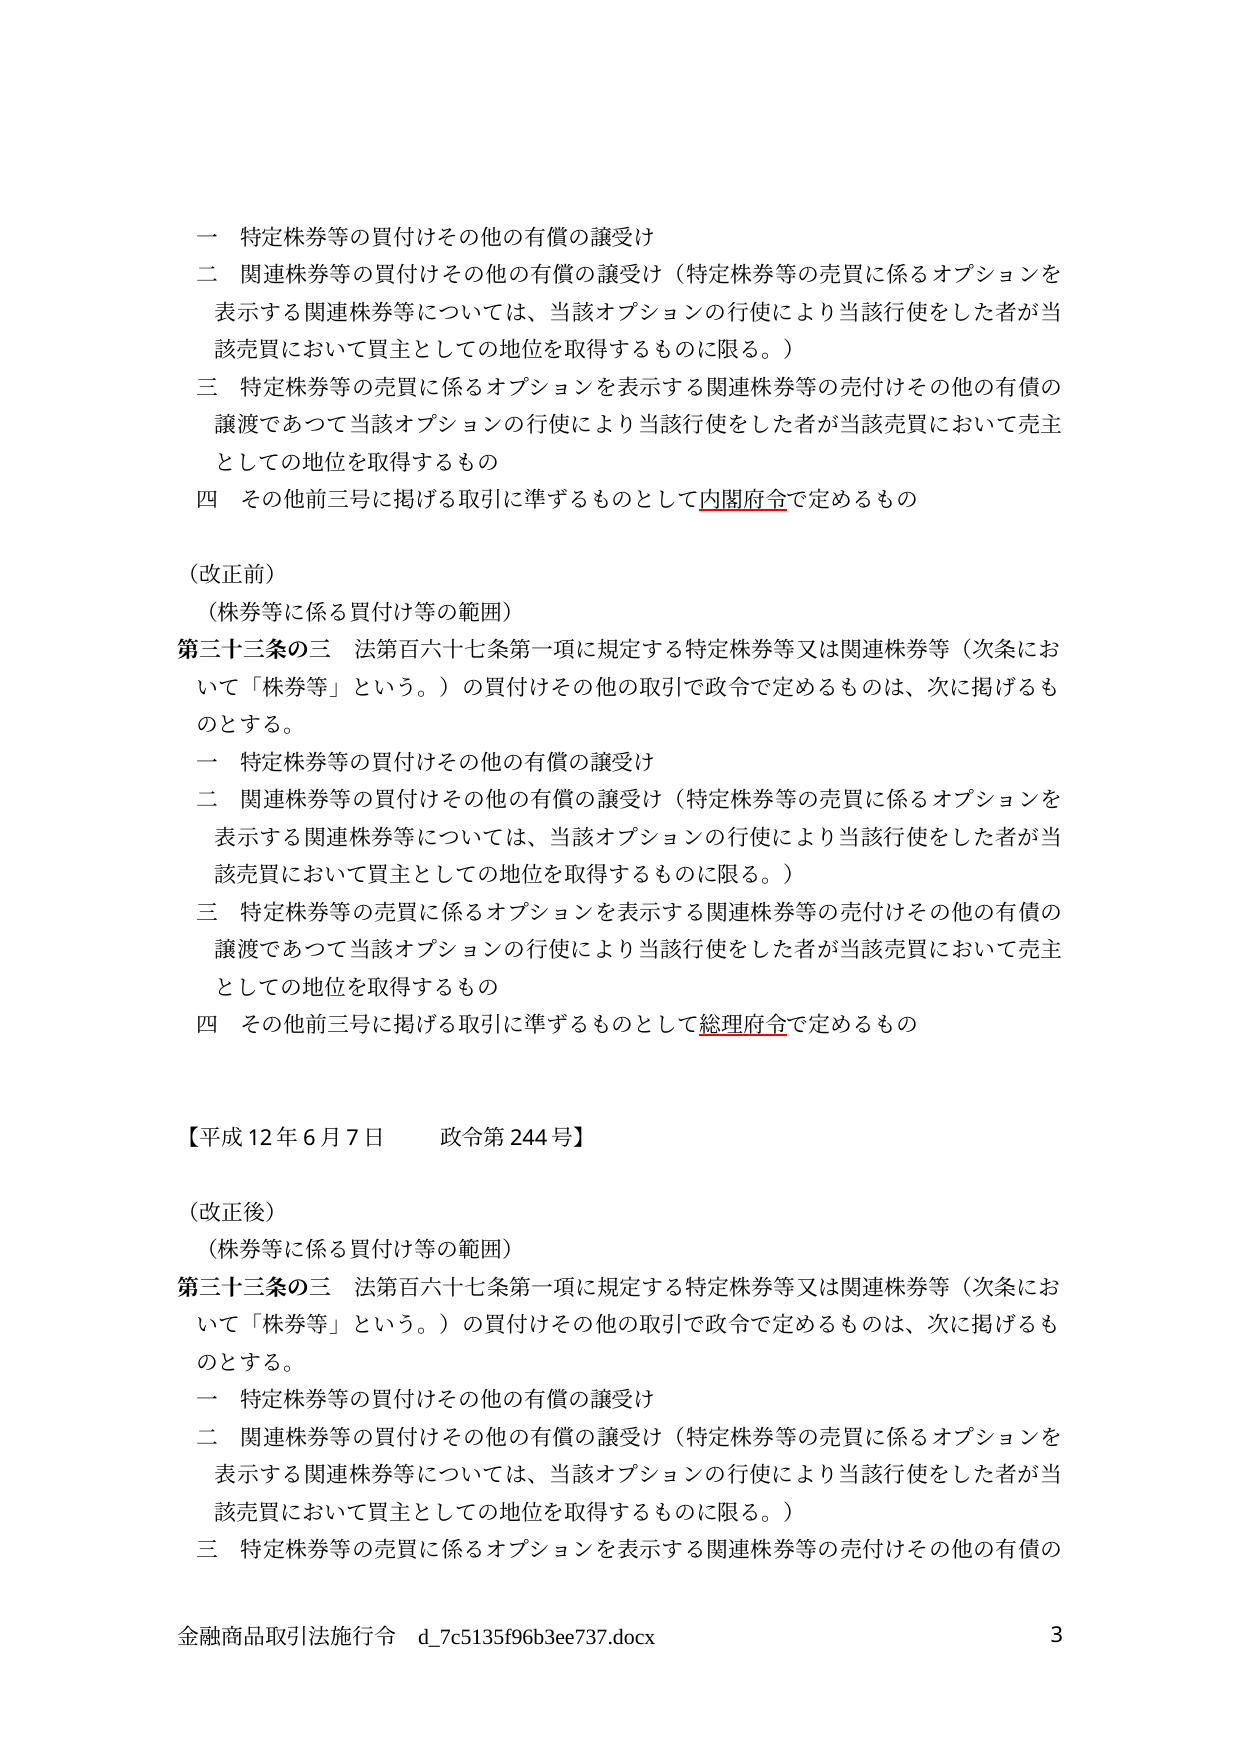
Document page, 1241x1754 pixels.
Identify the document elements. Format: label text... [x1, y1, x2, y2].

text 二 関連株券等の買付けその他の有償の譲受け（特定株券等の売買に係るオプションを表示する関連株券等については、当該オプションの行使により当該行使をした者が当該売買において買主としての地位を取得するものに限る。） [196, 779, 1063, 892]
text 第三十三条の三 法第百六十七条第一項に規定する特定株券等又は関連株券等（次条において「株券等」という。）の買付けその他の取引で政令で定めるものは、次に掲げるものとする。 [177, 629, 1063, 742]
text 一 特定株券等の買付けその他の有償の譲受け [196, 217, 1063, 254]
text 一 特定株券等の買付けその他の有償の譲受け [196, 742, 1063, 779]
text （改正前） [177, 554, 1063, 592]
text 三 特定株券等の売買に係るオプションを表示する関連株券等の売付けその他の有債の譲渡であつて当該オプションの行使により当該行使をした者が当該売買において売主としての地位を取得するもの [196, 367, 1063, 479]
text 第三十三条の三 法第百六十七条第一項に規定する特定株券等又は関連株券等（次条において「株券等」という。）の買付けその他の取引で政令で定めるものは、次に掲げるものとする。 [177, 1267, 1063, 1379]
text 二 関連株券等の買付けその他の有償の譲受け（特定株券等の売買に係るオプションを表示する関連株券等については、当該オプションの行使により当該行使をした者が当該売買において買主としての地位を取得するものに限る。） [196, 1417, 1063, 1529]
text （株券等に係る買付け等の範囲） [196, 1229, 1063, 1267]
text 一 特定株券等の買付けその他の有償の譲受け [196, 1379, 1063, 1417]
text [196, 1529, 1063, 1567]
text （改正後） [177, 1192, 1063, 1229]
text 四 その他前三号に掲げる取引に準ずるものとして総理府令で定めるもの [196, 1004, 1063, 1042]
text （株券等に係る買付け等の範囲） [196, 592, 1063, 629]
text 三 特定株券等の売買に係るオプションを表示する関連株券等の売付けその他の有債の譲渡であつて当該オプションの行使により当該行使をした者が当該売買において売主としての地位を取得するもの [196, 892, 1063, 1004]
text 二 関連株券等の買付けその他の有償の譲受け（特定株券等の売買に係るオプションを表示する関連株券等については、当該オプションの行使により当該行使をした者が当該売買において買主としての地位を取得するものに限る。） [196, 254, 1063, 367]
text 四 その他前三号に掲げる取引に準ずるものとして内閣府令で定めるもの [196, 479, 1063, 517]
text 【平成12年6月7日 政令第244号】 [177, 1117, 1063, 1154]
